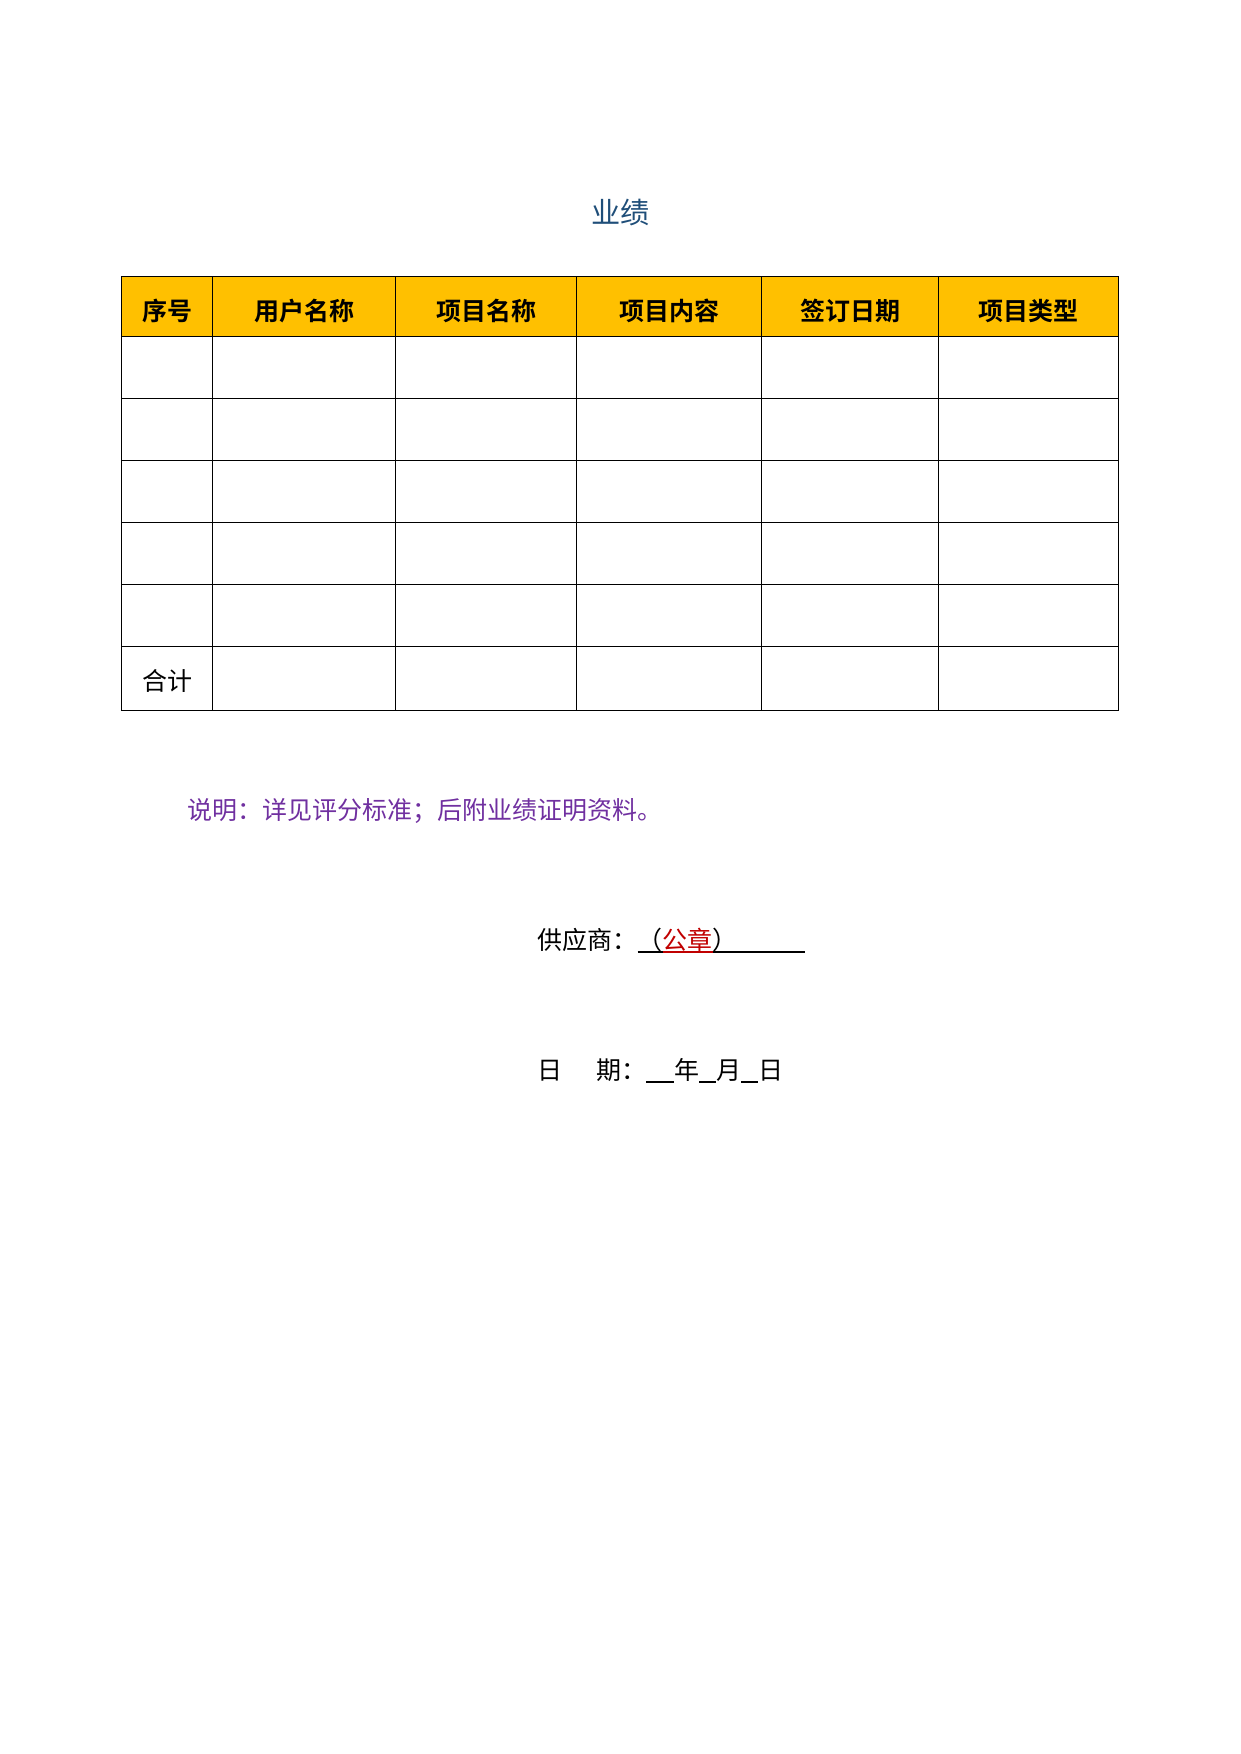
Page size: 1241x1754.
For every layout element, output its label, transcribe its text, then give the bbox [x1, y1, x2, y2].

table_cell [762, 647, 938, 710]
table_cell [939, 647, 1118, 710]
table_cell [762, 585, 938, 646]
table_cell [939, 461, 1118, 522]
table_cell [122, 399, 212, 460]
table_cell [396, 585, 576, 646]
table_cell [213, 523, 395, 584]
table_cell [396, 523, 576, 584]
table_header 签订日期 [762, 277, 938, 336]
text 说明：详见评分标准；后附业绩证明资料。 [187, 776, 1053, 841]
list 业绩 [187, 178, 1053, 243]
table_cell [939, 585, 1118, 646]
table_cell [213, 585, 395, 646]
table_header 用户名称 [213, 277, 395, 336]
table_cell [213, 337, 395, 398]
table_cell [122, 585, 212, 646]
table_header 项目名称 [396, 277, 576, 336]
table_header 项目内容 [577, 277, 761, 336]
table_cell [396, 337, 576, 398]
table_cell [577, 647, 761, 710]
table_cell [939, 399, 1118, 460]
text 日 期： 年 月 日 [187, 1036, 1053, 1101]
table_header 项目类型 [939, 277, 1118, 336]
table_cell [762, 523, 938, 584]
table_cell [213, 461, 395, 522]
table_cell [577, 461, 761, 522]
table_cell [122, 523, 212, 584]
table_cell [577, 337, 761, 398]
table_cell [939, 337, 1118, 398]
table_cell [213, 399, 395, 460]
table_cell [939, 523, 1118, 584]
table_cell [577, 523, 761, 584]
table_cell [122, 337, 212, 398]
table_cell [396, 461, 576, 522]
table_cell 合计 [122, 647, 212, 710]
table_cell [577, 585, 761, 646]
text 供应商：（公章） [187, 906, 1053, 971]
table_cell [213, 647, 395, 710]
table_cell [577, 399, 761, 460]
table_cell [762, 337, 938, 398]
table_cell [122, 461, 212, 522]
table_cell [396, 647, 576, 710]
table_cell [396, 399, 576, 460]
table_header 序号 [122, 277, 212, 336]
table_cell [762, 461, 938, 522]
table_cell [762, 399, 938, 460]
